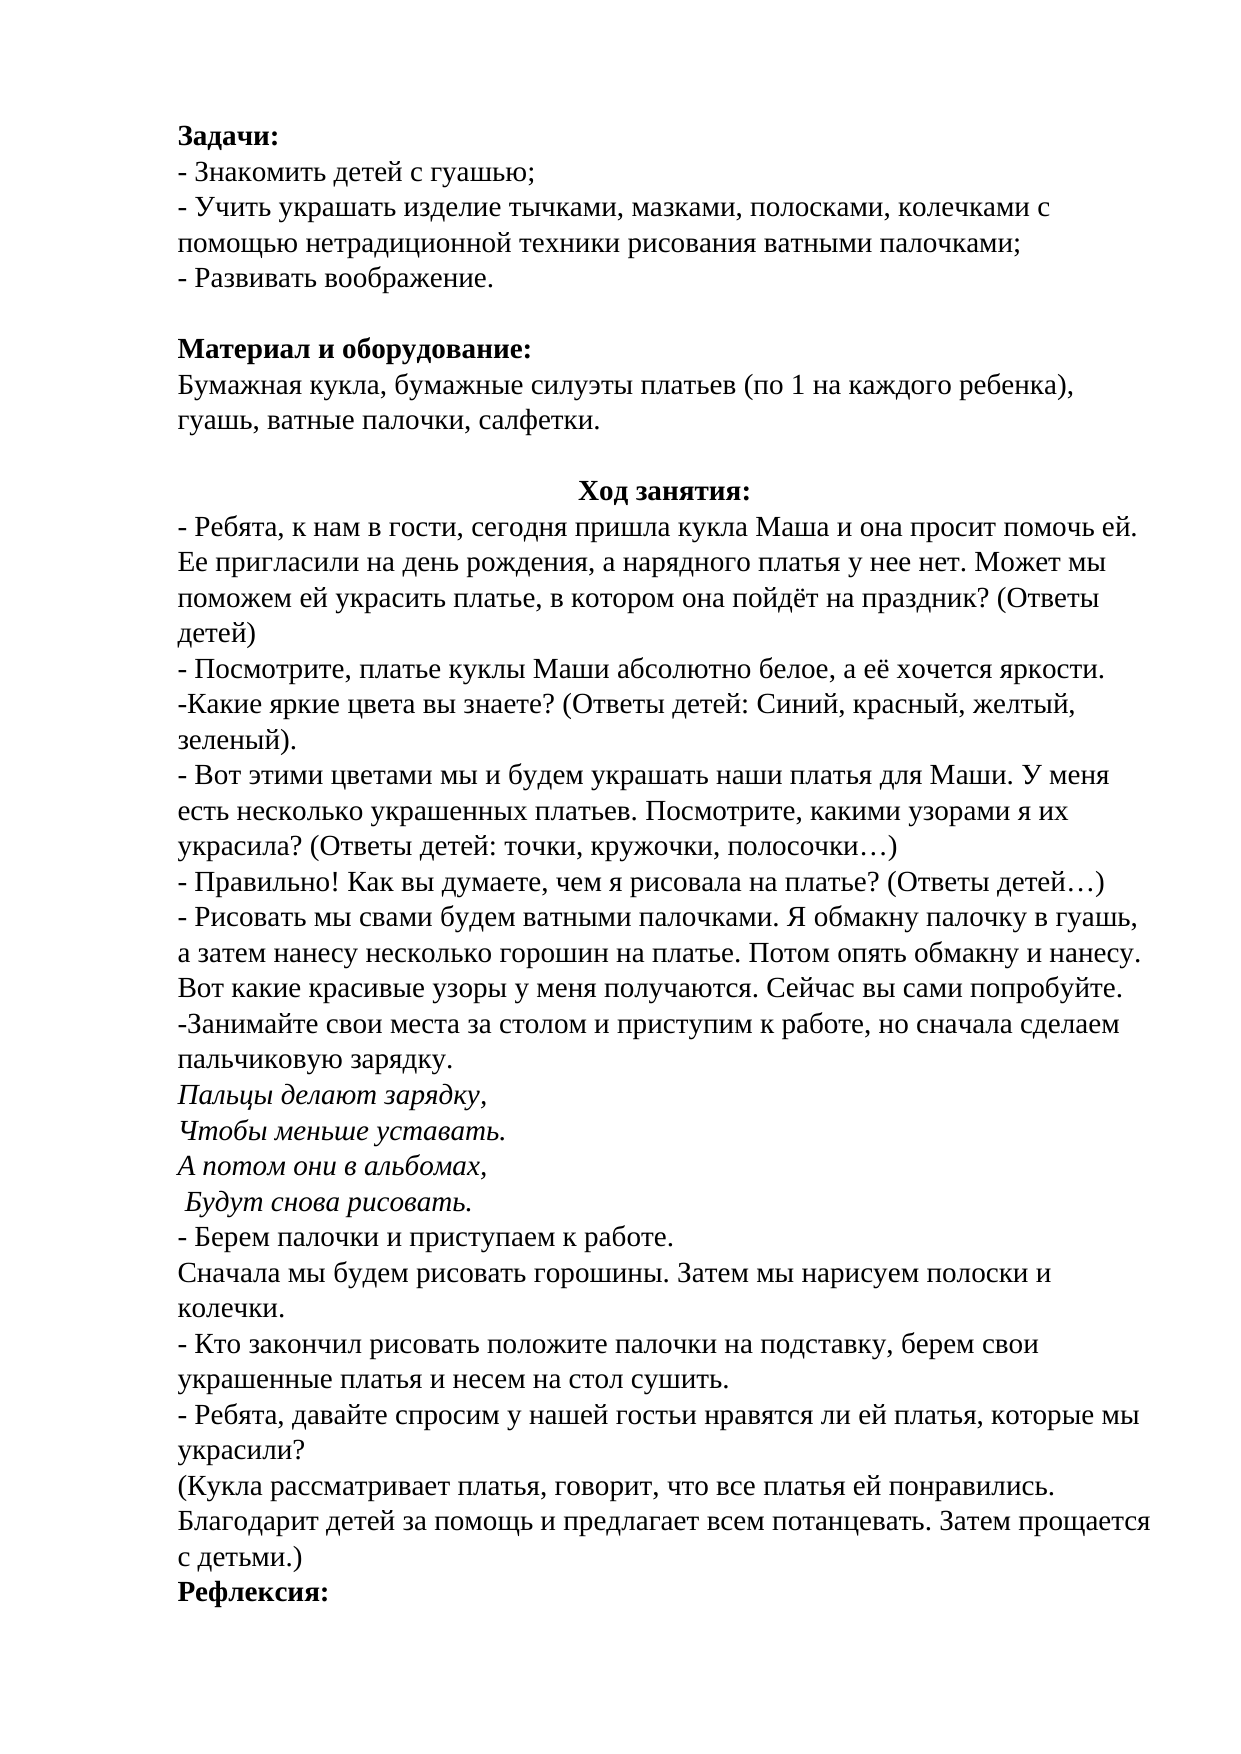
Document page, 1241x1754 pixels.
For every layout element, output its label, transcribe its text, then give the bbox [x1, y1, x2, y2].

text - Рисовать мы свами будем ватными палочками. Я обмакну палочку в гуашь, а затем нанесу несколько горошин на платье. Потом опять обмакну и нанесу. Вот какие красивые узоры у меня получаются. Сейчас вы сами попробуйте. [177, 899, 1152, 1004]
text Задачи: [177, 118, 1152, 152]
text - Берем палочки и приступаем к работе. [177, 1219, 1152, 1253]
text Сначала мы будем рисовать горошины. Затем мы нарисуем полоски и колечки. [177, 1255, 1152, 1324]
text - Ребята, давайте спросим у нашей гостьи нравятся ли ей платья, которые мы украсили? [177, 1397, 1152, 1466]
text - Ребята, к нам в гости, сегодня пришла кукла Маша и она просит помочь ей. Ее пригласили на день рождения, а нарядного платья у нее нет. Может мы поможем ей украсить платье, в котором она пойдёт на праздник? (Ответы детей) [177, 509, 1152, 649]
text Чтобы меньше уставать. [177, 1113, 1152, 1146]
text - Кто закончил рисовать положите палочки на подставку, берем свои украшенные платья и несем на стол сушить. [177, 1326, 1152, 1395]
text - Учить украшать изделие тычками, мазками, полосками, колечками с помощью нетрадиционной техники рисования ватными палочками; [177, 189, 1152, 258]
text - Вот этими цветами мы и будем украшать наши платья для Маши. У меня есть несколько украшенных платьев. Посмотрите, какими узорами я их украсила? (Ответы детей: точки, кружочки, полосочки…) [177, 757, 1152, 862]
text Пальцы делают зарядку, [177, 1077, 1152, 1111]
text (Кукла рассматривает платья, говорит, что все платья ей понравились. Благодарит детей за помощь и предлагает всем потанцевать. Затем прощается с детьми.) [177, 1468, 1152, 1572]
text -Занимайте свои места за столом и приступим к работе, но сначала сделаем пальчиковую зарядку. [177, 1006, 1152, 1075]
text Будут снова рисовать. [177, 1184, 1152, 1217]
text Материал и оборудование: [177, 331, 1152, 365]
text - Развивать воображение. [177, 260, 1152, 294]
text Бумажная кукла, бумажные силуэты платьев (по 1 на каждого ребенка), гуашь, ватные палочки, салфетки. [177, 367, 1152, 436]
text - Посмотрите, платье куклы Маши абсолютно белое, а её хочется яркости. [177, 651, 1152, 684]
text - Знакомить детей с гуашью; [177, 154, 1152, 187]
text - Правильно! Как вы думаете, чем я рисовала на платье? (Ответы детей…) [177, 864, 1152, 898]
text Рефлексия: [177, 1574, 1152, 1608]
text А потом они в альбомах, [177, 1148, 1152, 1182]
text Ход занятия: [177, 473, 1152, 507]
text -Какие яркие цвета вы знаете? (Ответы детей: Синий, красный, желтый, зеленый). [177, 686, 1152, 756]
